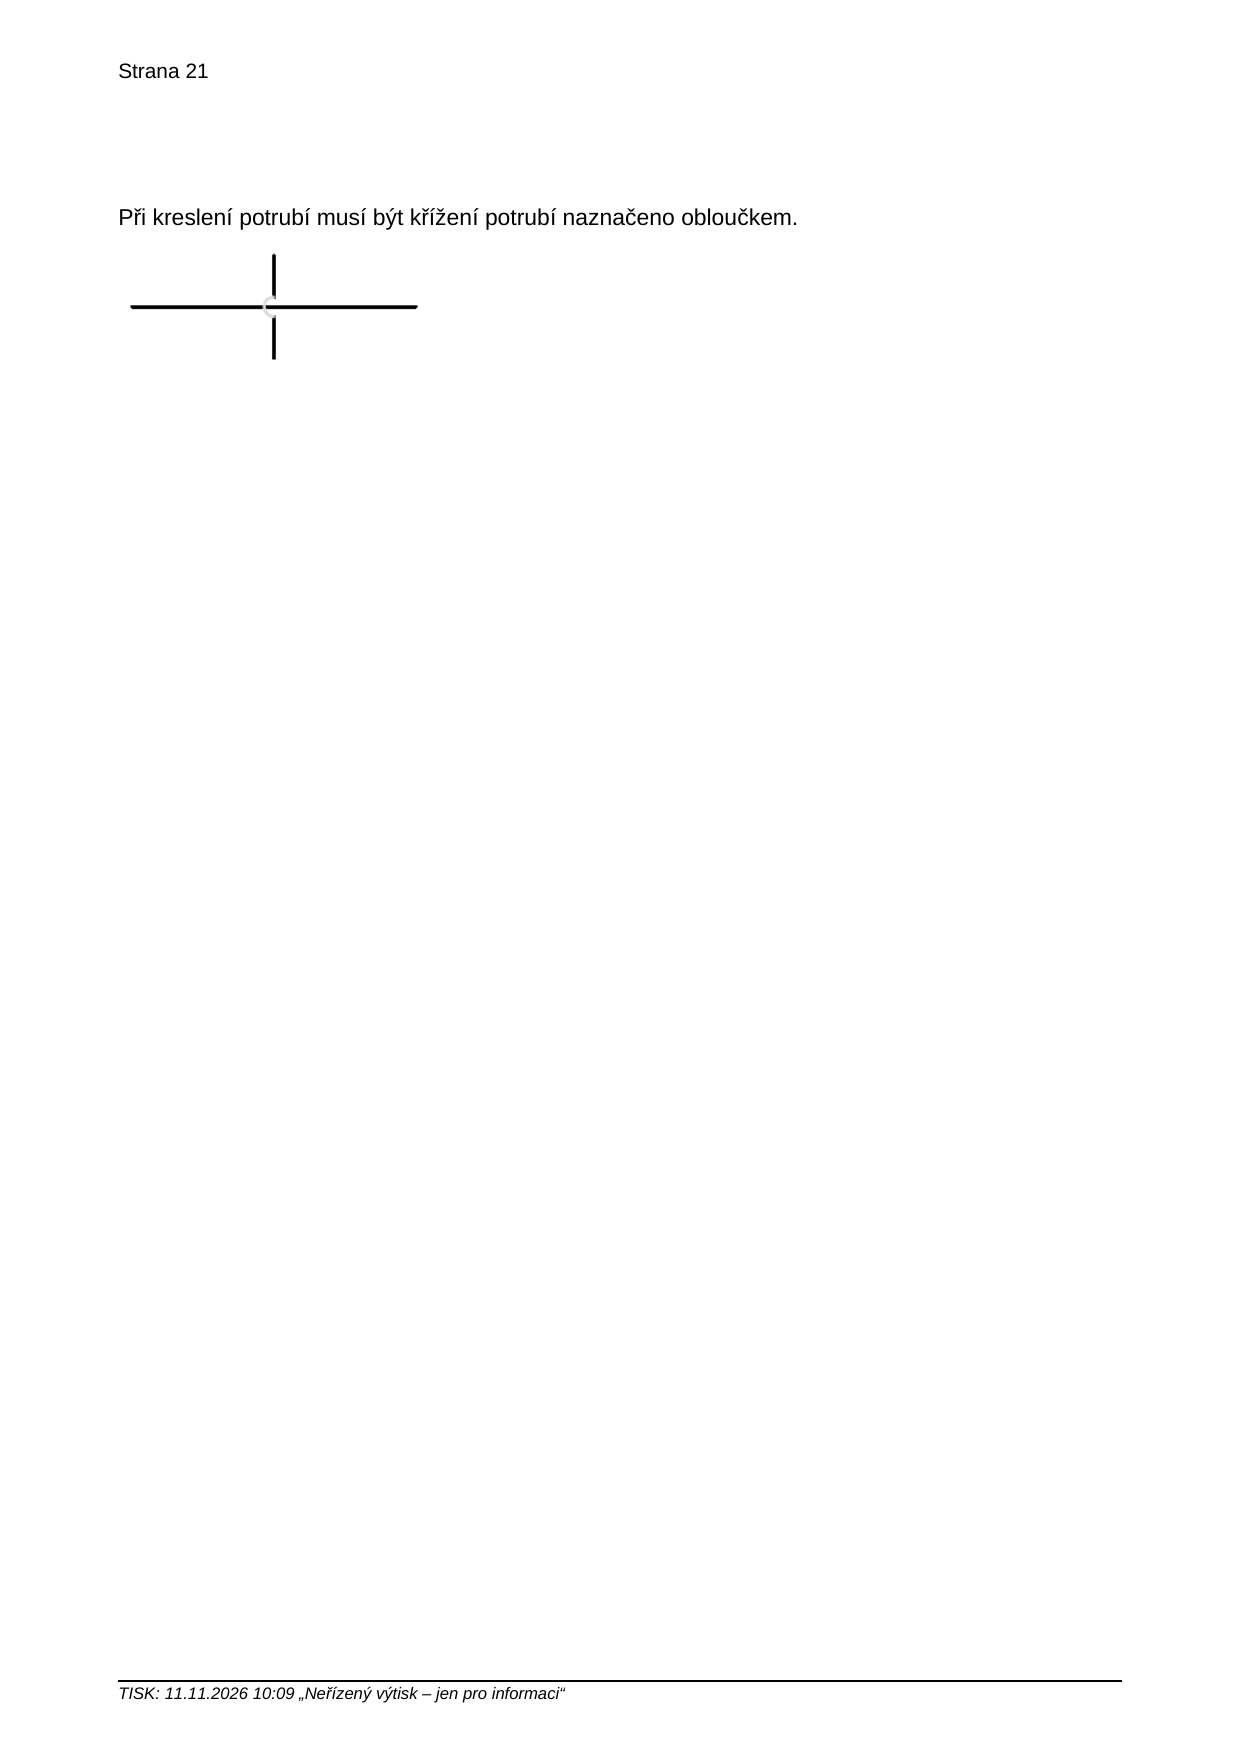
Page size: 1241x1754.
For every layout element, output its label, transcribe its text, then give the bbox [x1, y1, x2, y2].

text Při kreslení potrubí musí být křížení potrubí naznačeno obloučkem. [118, 204, 1122, 231]
